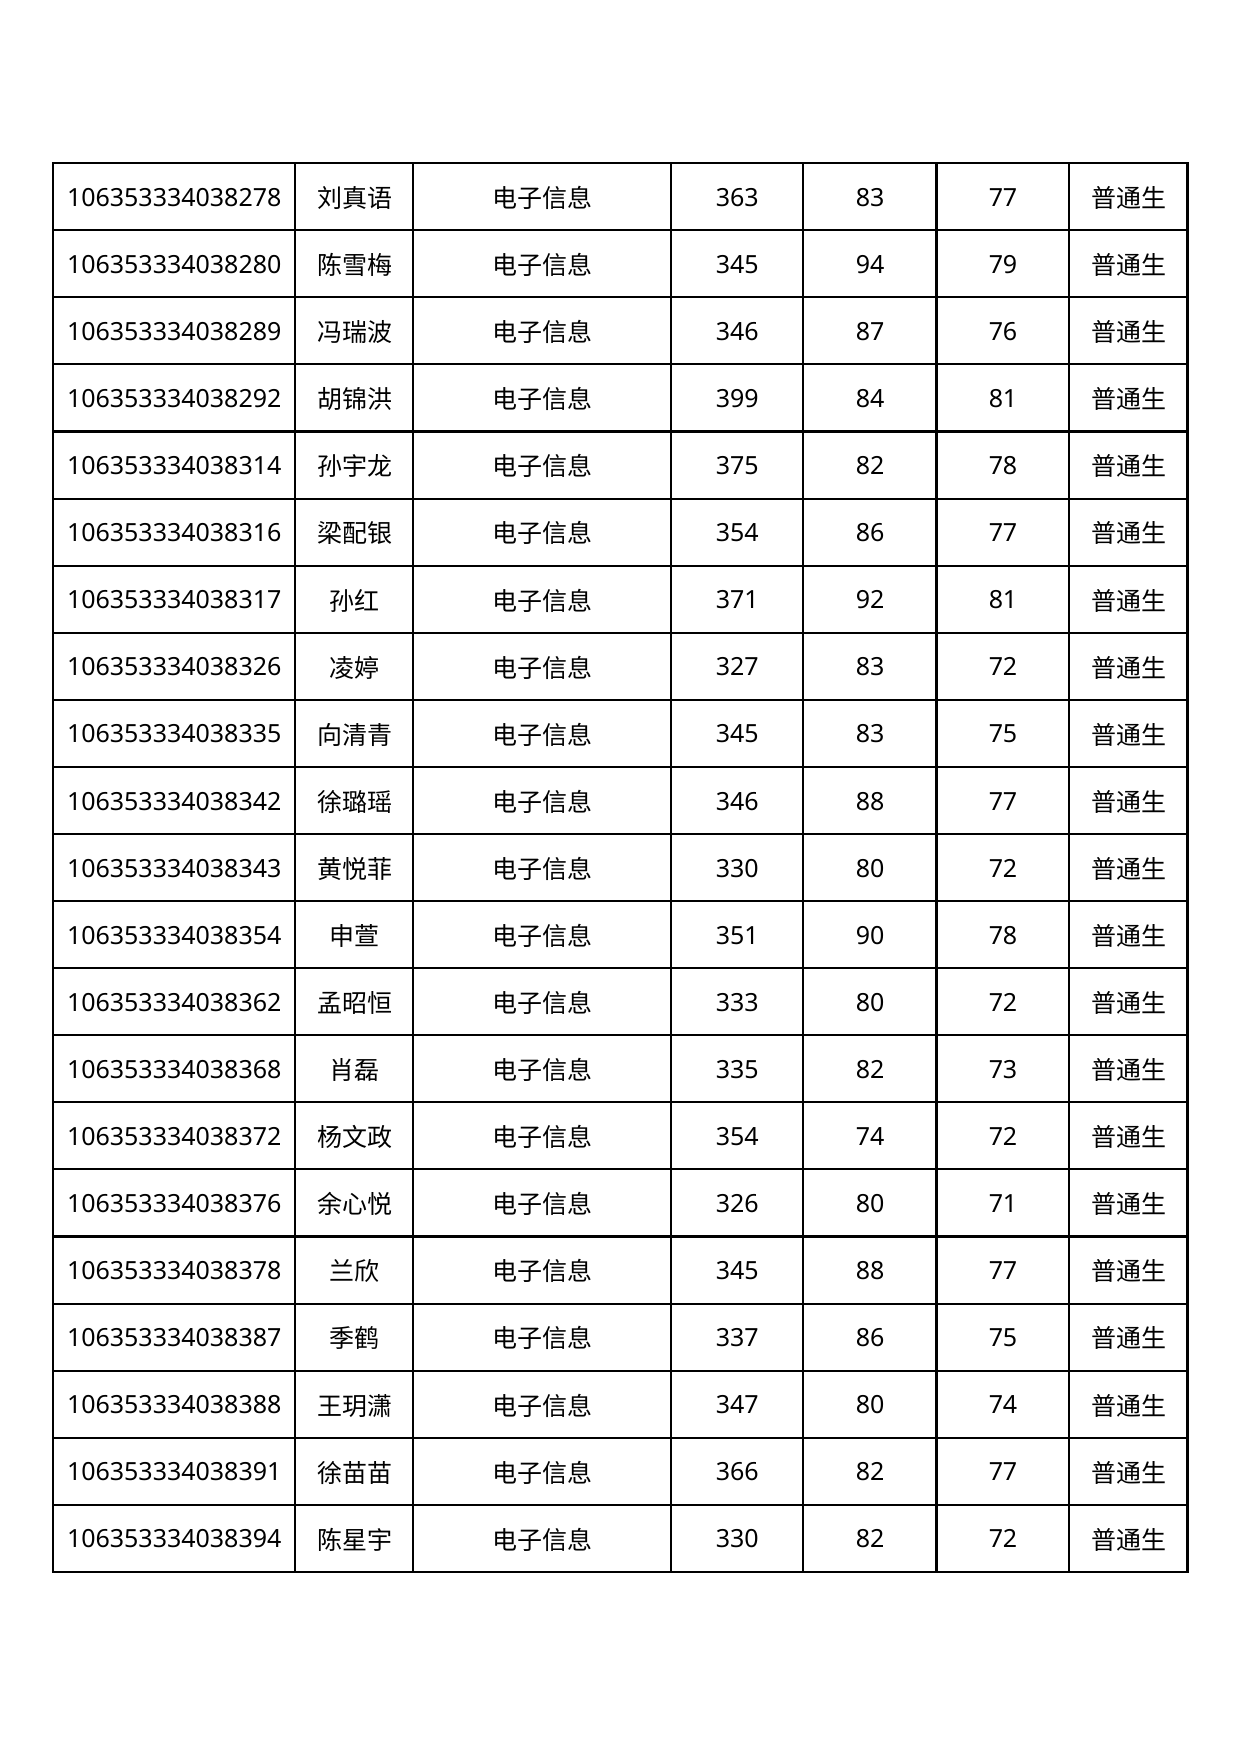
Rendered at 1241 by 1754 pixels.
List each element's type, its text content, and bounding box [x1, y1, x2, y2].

table_cell 电子信息 [414, 1372, 670, 1437]
table_cell 345 [672, 231, 802, 296]
table_cell 凌婷 [296, 634, 412, 699]
table_cell 普通生 [1070, 231, 1186, 296]
table_cell 90 [804, 902, 935, 967]
table_cell 普通生 [1070, 634, 1186, 699]
table_cell 普通生 [1070, 835, 1186, 900]
table_cell 80 [804, 835, 935, 900]
table_cell 330 [672, 835, 802, 900]
table_cell 345 [672, 701, 802, 766]
table_cell 电子信息 [414, 701, 670, 766]
table_cell 106353334038354 [54, 902, 294, 967]
table_cell 74 [804, 1103, 935, 1168]
table_cell 普通生 [1070, 701, 1186, 766]
table_cell 肖磊 [296, 1036, 412, 1101]
table_cell 陈雪梅 [296, 231, 412, 296]
table_cell 86 [804, 1305, 935, 1369]
table_cell 电子信息 [414, 298, 670, 363]
table_cell 106353334038335 [54, 701, 294, 766]
table_cell 电子信息 [414, 1439, 670, 1504]
table_cell 106353334038317 [54, 567, 294, 632]
table_cell 电子信息 [414, 1506, 670, 1571]
table_cell 73 [938, 1036, 1068, 1101]
table_cell 普通生 [1070, 1103, 1186, 1168]
table_cell 刘真语 [296, 164, 412, 229]
table_cell 向清青 [296, 701, 412, 766]
table_cell 83 [804, 634, 935, 699]
table_cell 346 [672, 768, 802, 833]
table_cell 徐苗苗 [296, 1439, 412, 1504]
table_cell 兰欣 [296, 1238, 412, 1302]
table_cell 330 [672, 1506, 802, 1571]
table_cell 71 [938, 1170, 1068, 1235]
table_cell 普通生 [1070, 1170, 1186, 1235]
table_cell 106353334038289 [54, 298, 294, 363]
table_cell 106353334038378 [54, 1238, 294, 1302]
table_cell 余心悦 [296, 1170, 412, 1235]
table_cell 106353334038316 [54, 500, 294, 564]
table_cell 72 [938, 1103, 1068, 1168]
table_cell 106353334038368 [54, 1036, 294, 1101]
table_cell 363 [672, 164, 802, 229]
table_cell 普通生 [1070, 1036, 1186, 1101]
table_cell 72 [938, 634, 1068, 699]
table_cell 梁配银 [296, 500, 412, 564]
table_cell 106353334038372 [54, 1103, 294, 1168]
table_cell 86 [804, 500, 935, 564]
table_cell 106353334038362 [54, 969, 294, 1034]
table_cell 106353334038342 [54, 768, 294, 833]
table_cell 胡锦洪 [296, 365, 412, 430]
table_cell 74 [938, 1372, 1068, 1437]
table_cell 106353334038343 [54, 835, 294, 900]
table_cell 季鹤 [296, 1305, 412, 1369]
table_cell 326 [672, 1170, 802, 1235]
table_cell 普通生 [1070, 1305, 1186, 1369]
table_cell 80 [804, 969, 935, 1034]
table_cell 77 [938, 164, 1068, 229]
table_cell 普通生 [1070, 768, 1186, 833]
table_cell 陈星宇 [296, 1506, 412, 1571]
table_cell 普通生 [1070, 164, 1186, 229]
table_cell 106353334038388 [54, 1372, 294, 1437]
table_cell 电子信息 [414, 365, 670, 430]
table_cell 电子信息 [414, 835, 670, 900]
table_cell 106353334038387 [54, 1305, 294, 1369]
table_cell 82 [804, 1439, 935, 1504]
table_cell 88 [804, 1238, 935, 1302]
table_cell 徐璐瑶 [296, 768, 412, 833]
table_cell 83 [804, 164, 935, 229]
table_cell 337 [672, 1305, 802, 1369]
table_cell 354 [672, 500, 802, 564]
table_cell 72 [938, 1506, 1068, 1571]
table_cell 94 [804, 231, 935, 296]
table_cell 普通生 [1070, 1506, 1186, 1571]
table_cell 72 [938, 969, 1068, 1034]
table_cell 345 [672, 1238, 802, 1302]
table_cell 106353334038391 [54, 1439, 294, 1504]
table_cell 电子信息 [414, 1170, 670, 1235]
table_cell 106353334038394 [54, 1506, 294, 1571]
table_cell 333 [672, 969, 802, 1034]
table_cell 106353334038278 [54, 164, 294, 229]
table_cell 78 [938, 902, 1068, 967]
table_cell 87 [804, 298, 935, 363]
table_cell 黄悦菲 [296, 835, 412, 900]
table_cell 81 [938, 567, 1068, 632]
table_cell 106353334038376 [54, 1170, 294, 1235]
table_cell 普通生 [1070, 567, 1186, 632]
table_cell 杨文政 [296, 1103, 412, 1168]
table_cell 106353334038292 [54, 365, 294, 430]
table_cell 75 [938, 1305, 1068, 1369]
table_cell 普通生 [1070, 298, 1186, 363]
table_cell 电子信息 [414, 902, 670, 967]
table_cell 327 [672, 634, 802, 699]
table_cell 106353334038326 [54, 634, 294, 699]
table_cell 351 [672, 902, 802, 967]
table_cell 普通生 [1070, 500, 1186, 564]
table_cell 77 [938, 1238, 1068, 1302]
table_cell 普通生 [1070, 1439, 1186, 1504]
table_cell 82 [804, 433, 935, 497]
table_cell 106353334038314 [54, 433, 294, 497]
table_cell 82 [804, 1506, 935, 1571]
table_cell 申萱 [296, 902, 412, 967]
table_cell 电子信息 [414, 768, 670, 833]
table_cell 106353334038280 [54, 231, 294, 296]
table_cell 77 [938, 768, 1068, 833]
table_cell 347 [672, 1372, 802, 1437]
table_cell 371 [672, 567, 802, 632]
table_cell 电子信息 [414, 969, 670, 1034]
table_cell 75 [938, 701, 1068, 766]
table_cell 78 [938, 433, 1068, 497]
table_cell 电子信息 [414, 1305, 670, 1369]
table_cell 孟昭恒 [296, 969, 412, 1034]
table_cell 346 [672, 298, 802, 363]
table_cell 335 [672, 1036, 802, 1101]
table_cell 83 [804, 701, 935, 766]
table_cell 82 [804, 1036, 935, 1101]
table_cell 普通生 [1070, 1372, 1186, 1437]
table_cell 375 [672, 433, 802, 497]
table_cell 电子信息 [414, 433, 670, 497]
table_cell 孙红 [296, 567, 412, 632]
table_cell 孙宇龙 [296, 433, 412, 497]
table_cell 77 [938, 1439, 1068, 1504]
table_cell 电子信息 [414, 1036, 670, 1101]
table_cell 80 [804, 1372, 935, 1437]
table_cell 冯瑞波 [296, 298, 412, 363]
table_cell 普通生 [1070, 969, 1186, 1034]
table_cell 电子信息 [414, 164, 670, 229]
table_cell 77 [938, 500, 1068, 564]
table_cell 79 [938, 231, 1068, 296]
table_cell 81 [938, 365, 1068, 430]
table_cell 80 [804, 1170, 935, 1235]
table_cell 76 [938, 298, 1068, 363]
table_cell 电子信息 [414, 1103, 670, 1168]
table_cell 366 [672, 1439, 802, 1504]
table_cell 普通生 [1070, 433, 1186, 497]
table_cell 399 [672, 365, 802, 430]
table_cell 电子信息 [414, 231, 670, 296]
table_cell 84 [804, 365, 935, 430]
table_cell 电子信息 [414, 567, 670, 632]
table_cell 92 [804, 567, 935, 632]
table_cell 普通生 [1070, 1238, 1186, 1302]
table_cell 电子信息 [414, 500, 670, 564]
table_cell 72 [938, 835, 1068, 900]
table_cell 王玥潇 [296, 1372, 412, 1437]
table_cell 电子信息 [414, 1238, 670, 1302]
table_cell 88 [804, 768, 935, 833]
table_cell 电子信息 [414, 634, 670, 699]
table_cell 普通生 [1070, 902, 1186, 967]
table_cell 354 [672, 1103, 802, 1168]
table_cell 普通生 [1070, 365, 1186, 430]
